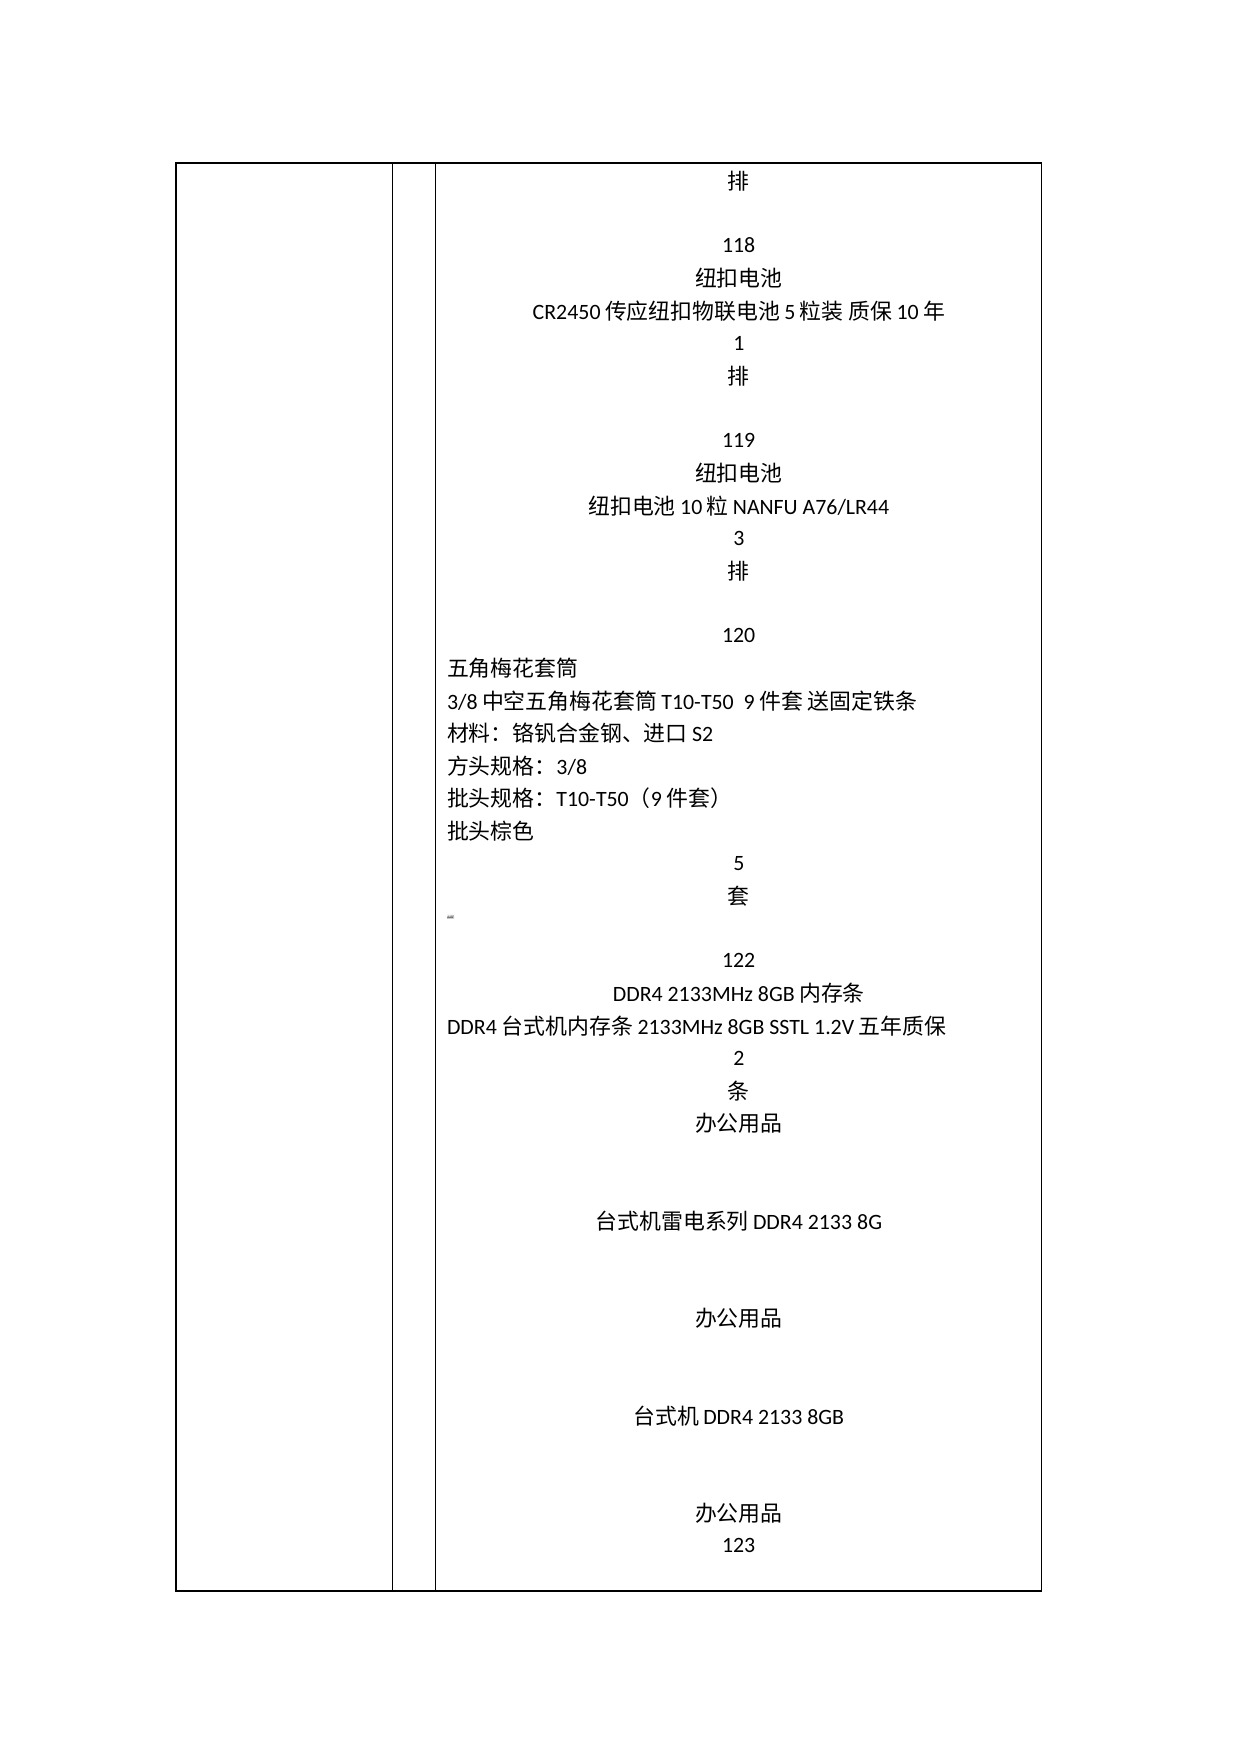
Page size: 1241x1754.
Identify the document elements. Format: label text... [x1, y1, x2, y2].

picture [446, 913, 455, 919]
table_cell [436, 164, 1041, 1590]
table_cell 2 [393, 164, 435, 1590]
table_cell [177, 164, 392, 1590]
